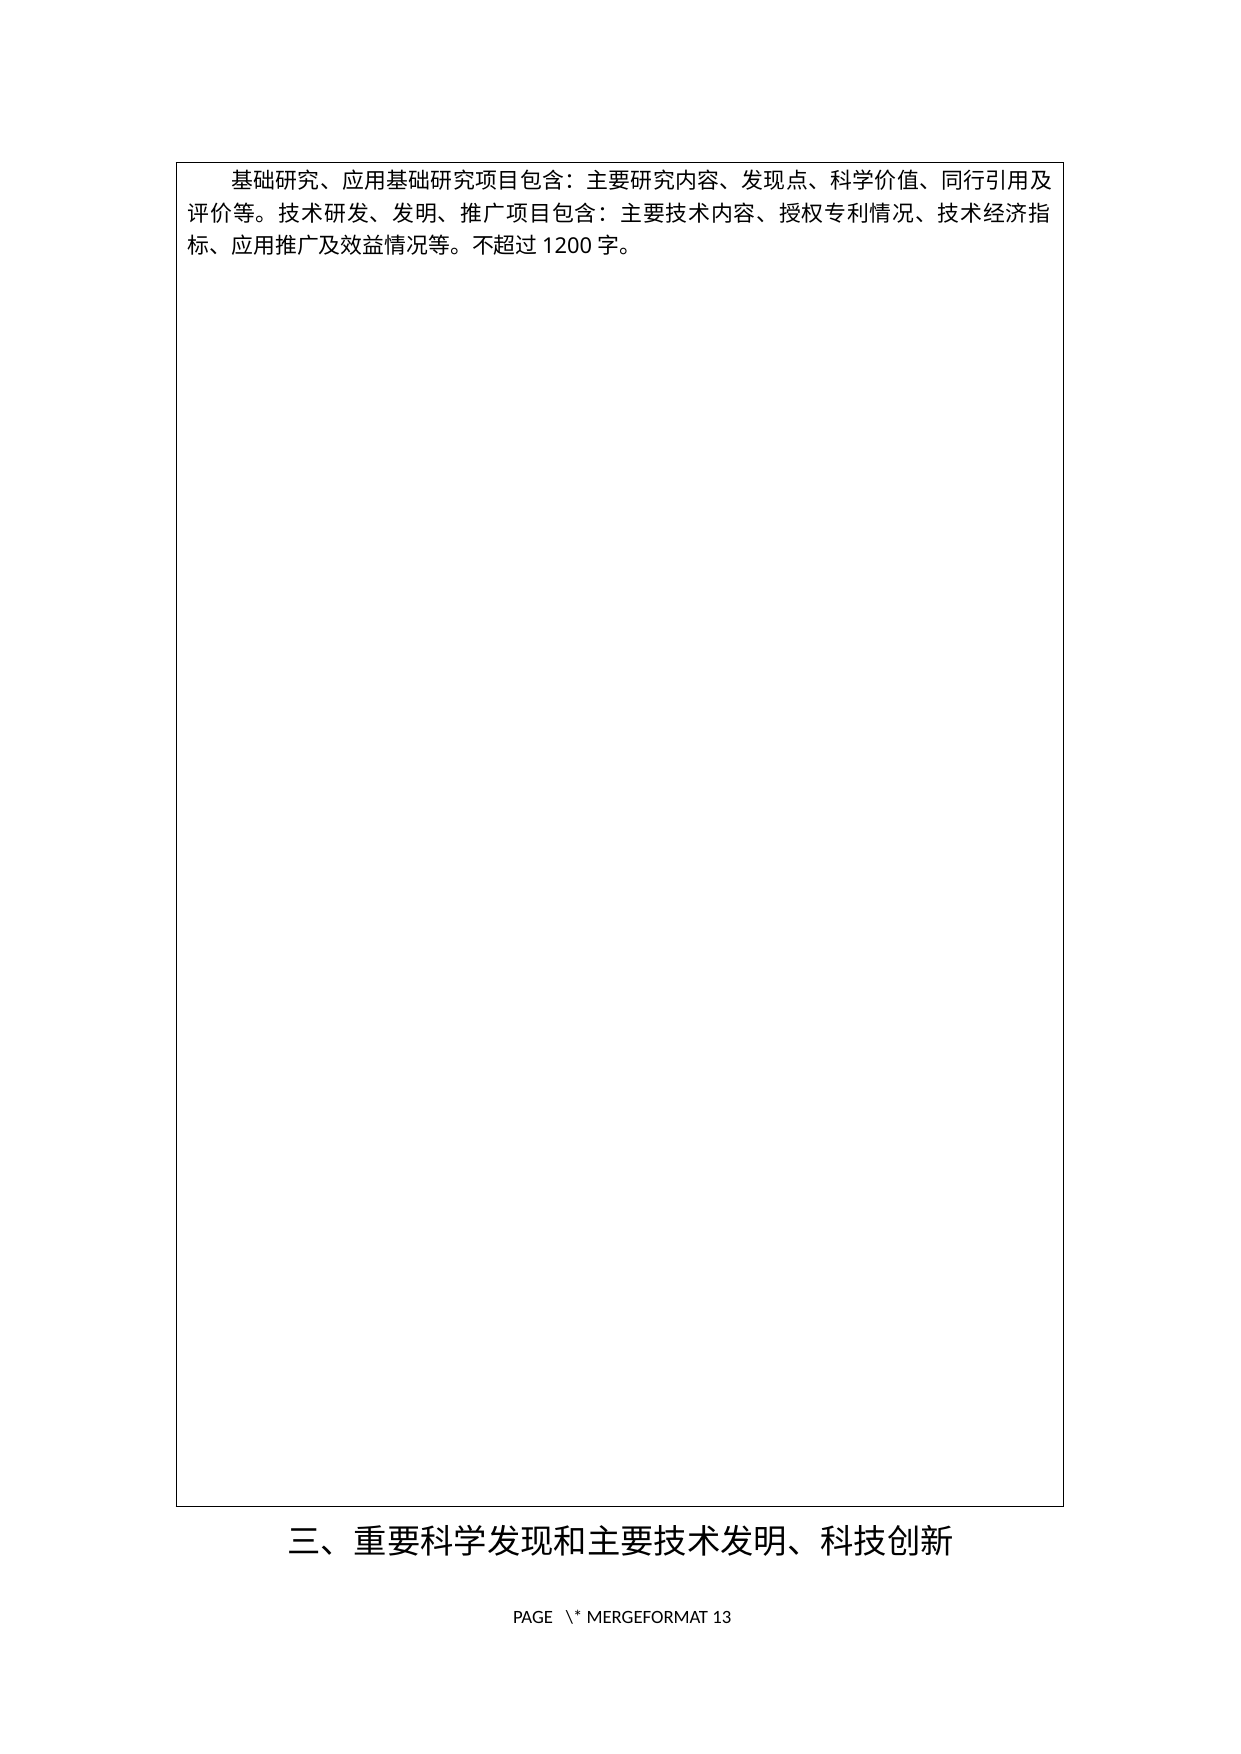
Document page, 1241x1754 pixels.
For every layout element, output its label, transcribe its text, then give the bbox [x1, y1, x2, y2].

text 三、重要科学发现和主要技术发明、科技创新 [187, 1507, 1053, 1572]
table_header 基础研究、应用基础研究项目包含：主要研究内容、发现点、科学价值、同行引用及评价等。技术研发、发明、推广项目包含：主要技术内容、授权专利情况、技术经济指标、应用推广及效益情况等。不超过1200 字。 [177, 163, 1063, 1506]
